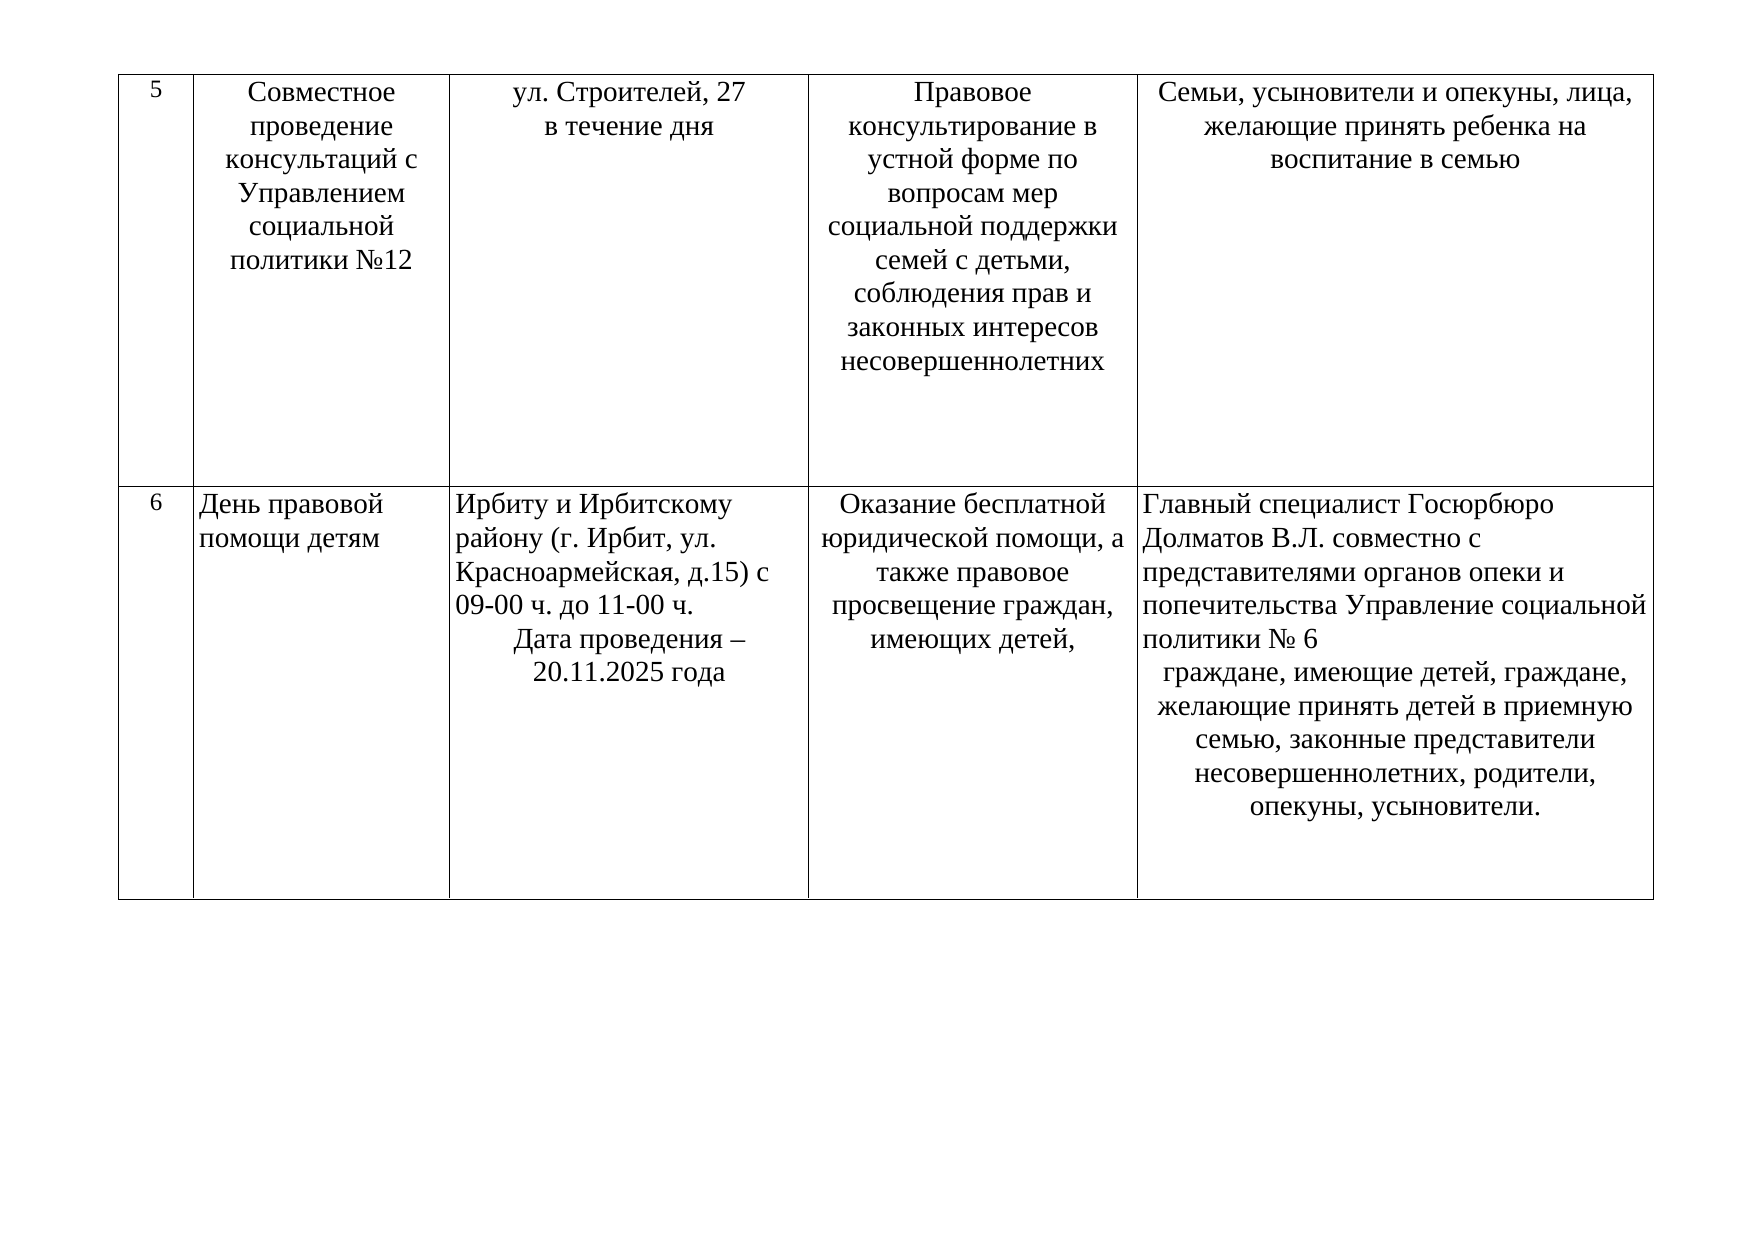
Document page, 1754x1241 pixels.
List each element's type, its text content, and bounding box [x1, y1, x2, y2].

table_cell Главный специалист Госюрбюро Долматов В.Л. совместно с представителями органов опеки и попечительства Управление социальной политики № 6 граждане, имеющие детей, граждане, желающие принять детей в приемную семью, законные представители несовершеннолетних, родители, опекуны, усыновители. [1138, 487, 1653, 898]
table_cell Ирбиту и Ирбитскому району (г. Ирбит, ул. Красноармейская, д.15) с 09-00 ч. до 11-00 ч. Дата проведения – 20.11.2025 года [450, 487, 808, 898]
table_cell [194, 487, 449, 898]
table_cell Семьи, усыновители и опекуны, лица, желающие принять ребенка на воспитание в семью [1138, 75, 1653, 486]
table_cell ул. Строителей, 27 в течение дня [450, 75, 808, 486]
table_cell Правовое консультирование в устной форме по вопросам мер социальной поддержки семей с детьми, соблюдения прав и законных интересов несовершеннолетних [809, 75, 1137, 486]
table_cell 6 [119, 487, 193, 898]
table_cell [809, 487, 1137, 898]
table_cell Совместное проведение консультаций с Управлением социальной политики №12 [194, 75, 449, 486]
table_cell 5 [119, 75, 193, 486]
